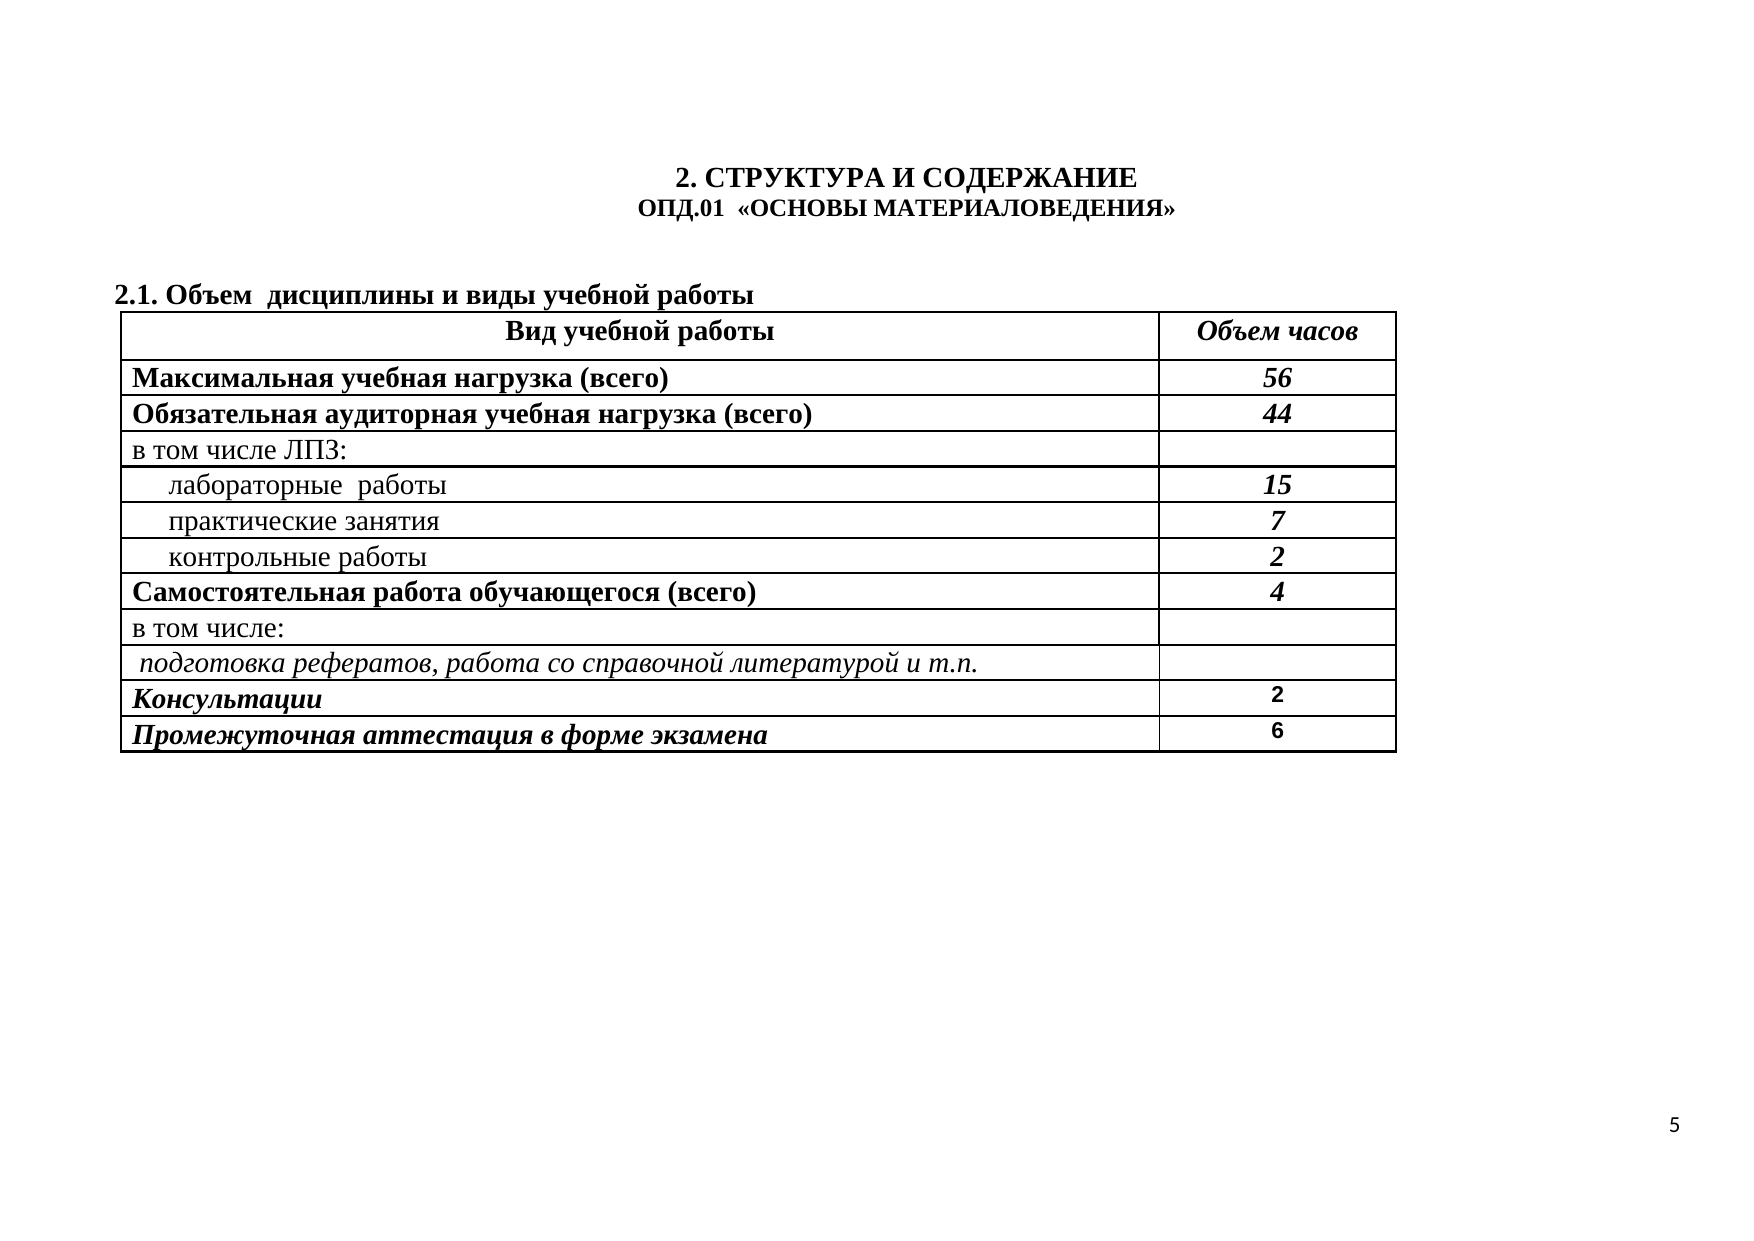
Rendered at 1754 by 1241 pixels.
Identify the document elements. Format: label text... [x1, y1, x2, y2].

table_cell лабораторные работы [122, 468, 1158, 501]
table_cell [1160, 646, 1395, 679]
table_cell 44 [1160, 396, 1395, 430]
table_cell Максимальная учебная нагрузка (всего) [122, 361, 1158, 394]
table_cell подготовка рефератов, работа со справочной литературой и т.п. [122, 646, 1159, 679]
table_cell 2 [1160, 681, 1395, 715]
table_cell Консультации [122, 681, 1159, 715]
table_cell 15 [1160, 468, 1395, 501]
table_cell 6 [1160, 717, 1395, 750]
table_cell [1160, 610, 1395, 643]
table_cell 4 [1160, 574, 1395, 608]
text 2.1. Объем дисциплины и виды учебной работы [114, 277, 1680, 311]
table_cell в том числе: [122, 610, 1158, 643]
table_cell Промежуточная аттестация в форме экзамена [122, 717, 1159, 750]
table_cell практические занятия [122, 503, 1158, 537]
table_cell 56 [1160, 361, 1395, 394]
table_cell контрольные работы [122, 539, 1158, 572]
text ОПД.01 «ОСНОВЫ МАТЕРИАЛОВЕДЕНИЯ» [133, 193, 1680, 222]
text 2. СТРУКТУРА И СОДЕРЖАНИЕ [133, 160, 1680, 193]
table_cell Обязательная аудиторная учебная нагрузка (всего) [122, 396, 1158, 430]
table_cell в том числе ЛПЗ: [122, 432, 1158, 465]
table_cell 2 [1160, 539, 1395, 572]
table_header Объем часов [1160, 313, 1395, 358]
table_cell Самостоятельная работа обучающегося (всего) [122, 574, 1158, 608]
table_header Вид учебной работы [122, 313, 1158, 358]
table_cell 7 [1160, 503, 1395, 537]
table_cell [1160, 432, 1395, 465]
